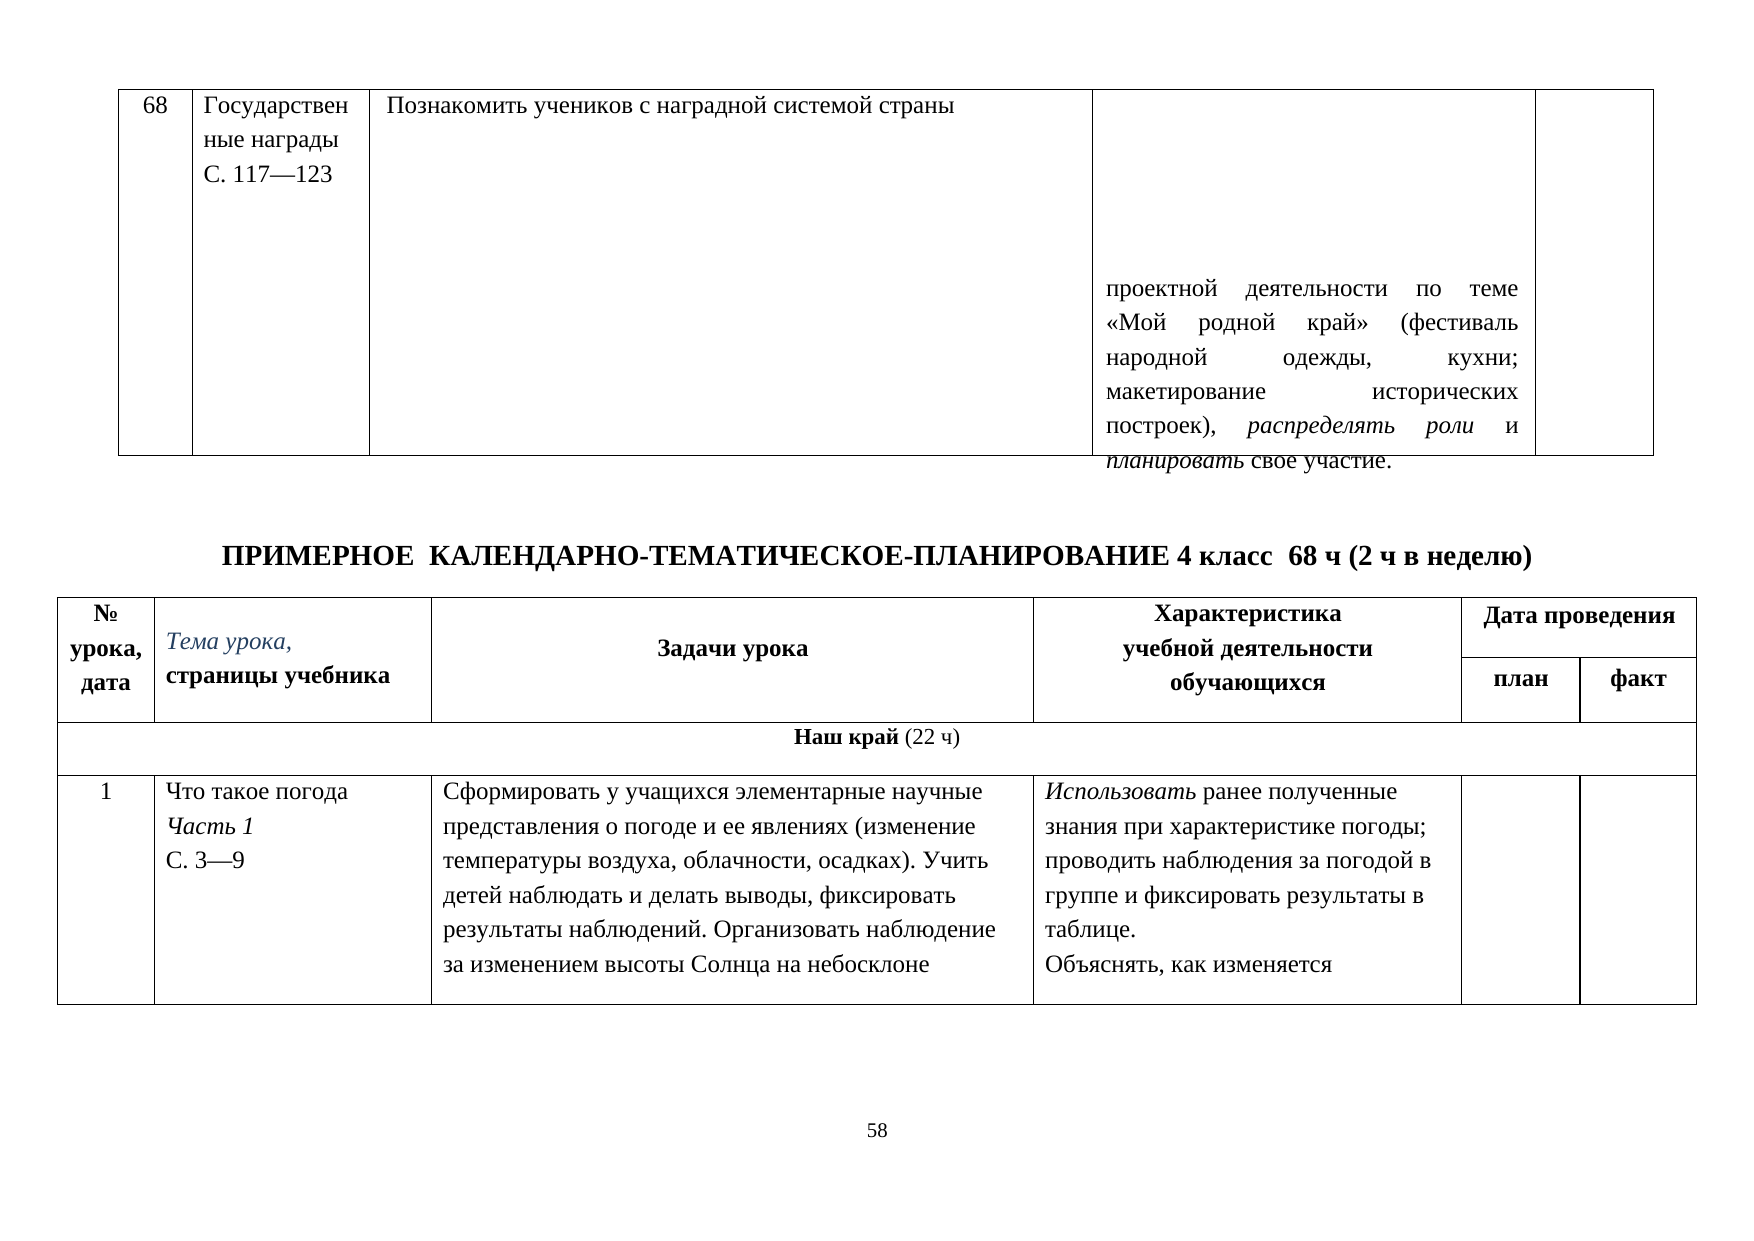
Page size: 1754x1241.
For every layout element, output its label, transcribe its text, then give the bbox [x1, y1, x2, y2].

table_header Характеристика учебной деятельности обучающихся [1034, 598, 1461, 722]
table_cell [1581, 776, 1696, 1003]
table_cell [1462, 776, 1579, 1003]
table_cell план [1462, 658, 1579, 722]
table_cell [1034, 776, 1461, 1003]
table_header Задачи урока [432, 598, 1033, 722]
table_cell факт [1581, 658, 1696, 722]
table_cell Наш край (22 ч) [58, 723, 1696, 775]
table_cell Сформировать у учащихся элементарные научные представления о погоде и ее явлениях (изменение температуры воздуха, облачности, осадках). Учить детей наблюдать и делать выводы, фиксировать результаты наблюдений. Организовать наблюдение за изменением высоты Солнца на небосклоне [432, 776, 1033, 1003]
table_cell Государственные награды С. 117—123 [193, 90, 369, 455]
table_cell [1536, 90, 1653, 455]
table_header Тема урока, страницы учебника [155, 598, 431, 722]
table_cell 1 [58, 776, 154, 1003]
text ПРИМЕРНОЕ КАЛЕНДАРНО-ТЕМАТИЧЕСКОЕ-ПЛАНИРОВАНИЕ 4 класс 68 ч (2 ч в неделю) [118, 538, 1636, 571]
table_cell 68 [119, 90, 192, 455]
table_cell Что такое погода Часть 1 С. 3—9 [155, 776, 431, 1003]
table_cell Познакомить учеников с наградной системой страны [370, 90, 1092, 455]
table_header Дата проведения [1462, 598, 1696, 657]
table_header № урока, дата [58, 598, 154, 722]
